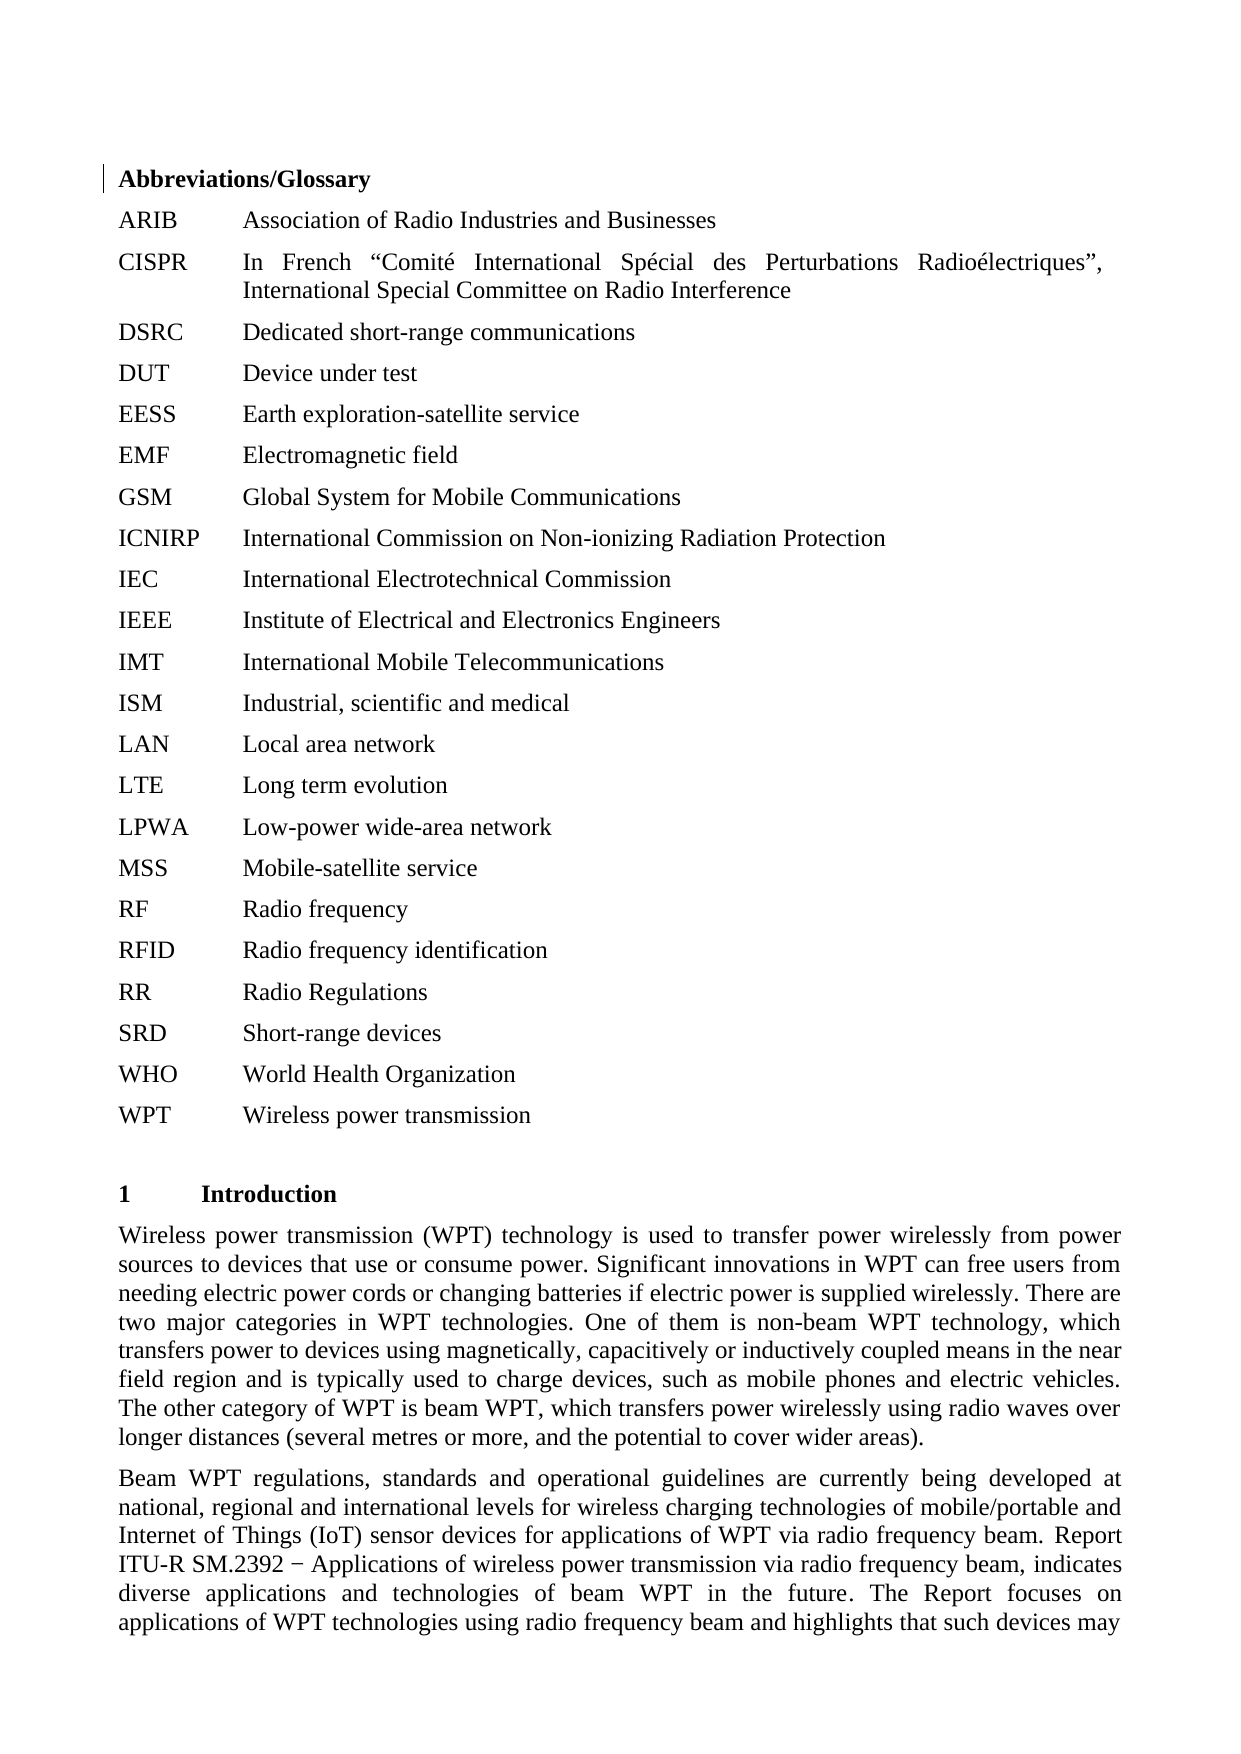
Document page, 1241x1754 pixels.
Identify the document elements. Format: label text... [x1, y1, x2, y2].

text EMF Electromagnetic field [118, 441, 1122, 469]
text LPWA Low-power wide-area network [118, 812, 1122, 841]
text WHO World Health Organization [118, 1059, 1122, 1088]
text EESS Earth exploration-satellite service [118, 399, 1122, 428]
text ARIB Association of Radio Industries and Businesses [118, 206, 1122, 234]
subtitle 1 Introduction [118, 1179, 1122, 1208]
text GSM Global System for Mobile Communications [118, 482, 1122, 511]
text IEEE Institute of Electrical and Electronics Engineers [118, 606, 1122, 634]
text RF Radio frequency [118, 894, 1122, 923]
text LAN Local area network [118, 729, 1122, 758]
text SRD Short-range devices [118, 1018, 1122, 1047]
text LTE Long term evolution [118, 771, 1122, 799]
text MSS Mobile-satellite service [118, 853, 1122, 882]
text ISM Industrial, scientific and medical [118, 688, 1122, 717]
text Wireless power transmission (WPT) technology is used to transfer power wirelessly from power sources to devices that use or consume power. Significant innovations in WPT can free users from needing electric power cords or changing batteries if electric power is supplied wirelessly. There are two major categories in WPT technologies. One of them is non-beam WPT technology, which transfers power to devices using magnetically, capacitively or inductively coupled means in the near field region and is typically used to charge devices, such as mobile phones and electric vehicles. The other category of WPT is beam WPT, which transfers power wirelessly using radio waves over longer distances (several metres or more, and the potential to cover wider areas). [118, 1221, 1122, 1451]
text DSRC Dedicated short-range communications [118, 317, 1122, 346]
text RR Radio Regulations [118, 977, 1122, 1006]
text ICNIRP International Commission on Non-ionizing Radiation Protection [118, 523, 1122, 552]
text IEC International Electrotechnical Commission [118, 564, 1122, 593]
text CISPR In French “Comité International Spécial des Perturbations Radioélectriques”, International Special Committee on Radio Interference [118, 247, 1122, 304]
subtitle Abbreviations/Glossary [118, 164, 1122, 193]
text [118, 1463, 1122, 1636]
text WPT Wireless power transmission [118, 1101, 1122, 1129]
text DUT Device under test [118, 358, 1122, 387]
text RFID Radio frequency identification [118, 936, 1122, 964]
text IMT International Mobile Telecommunications [118, 647, 1122, 676]
